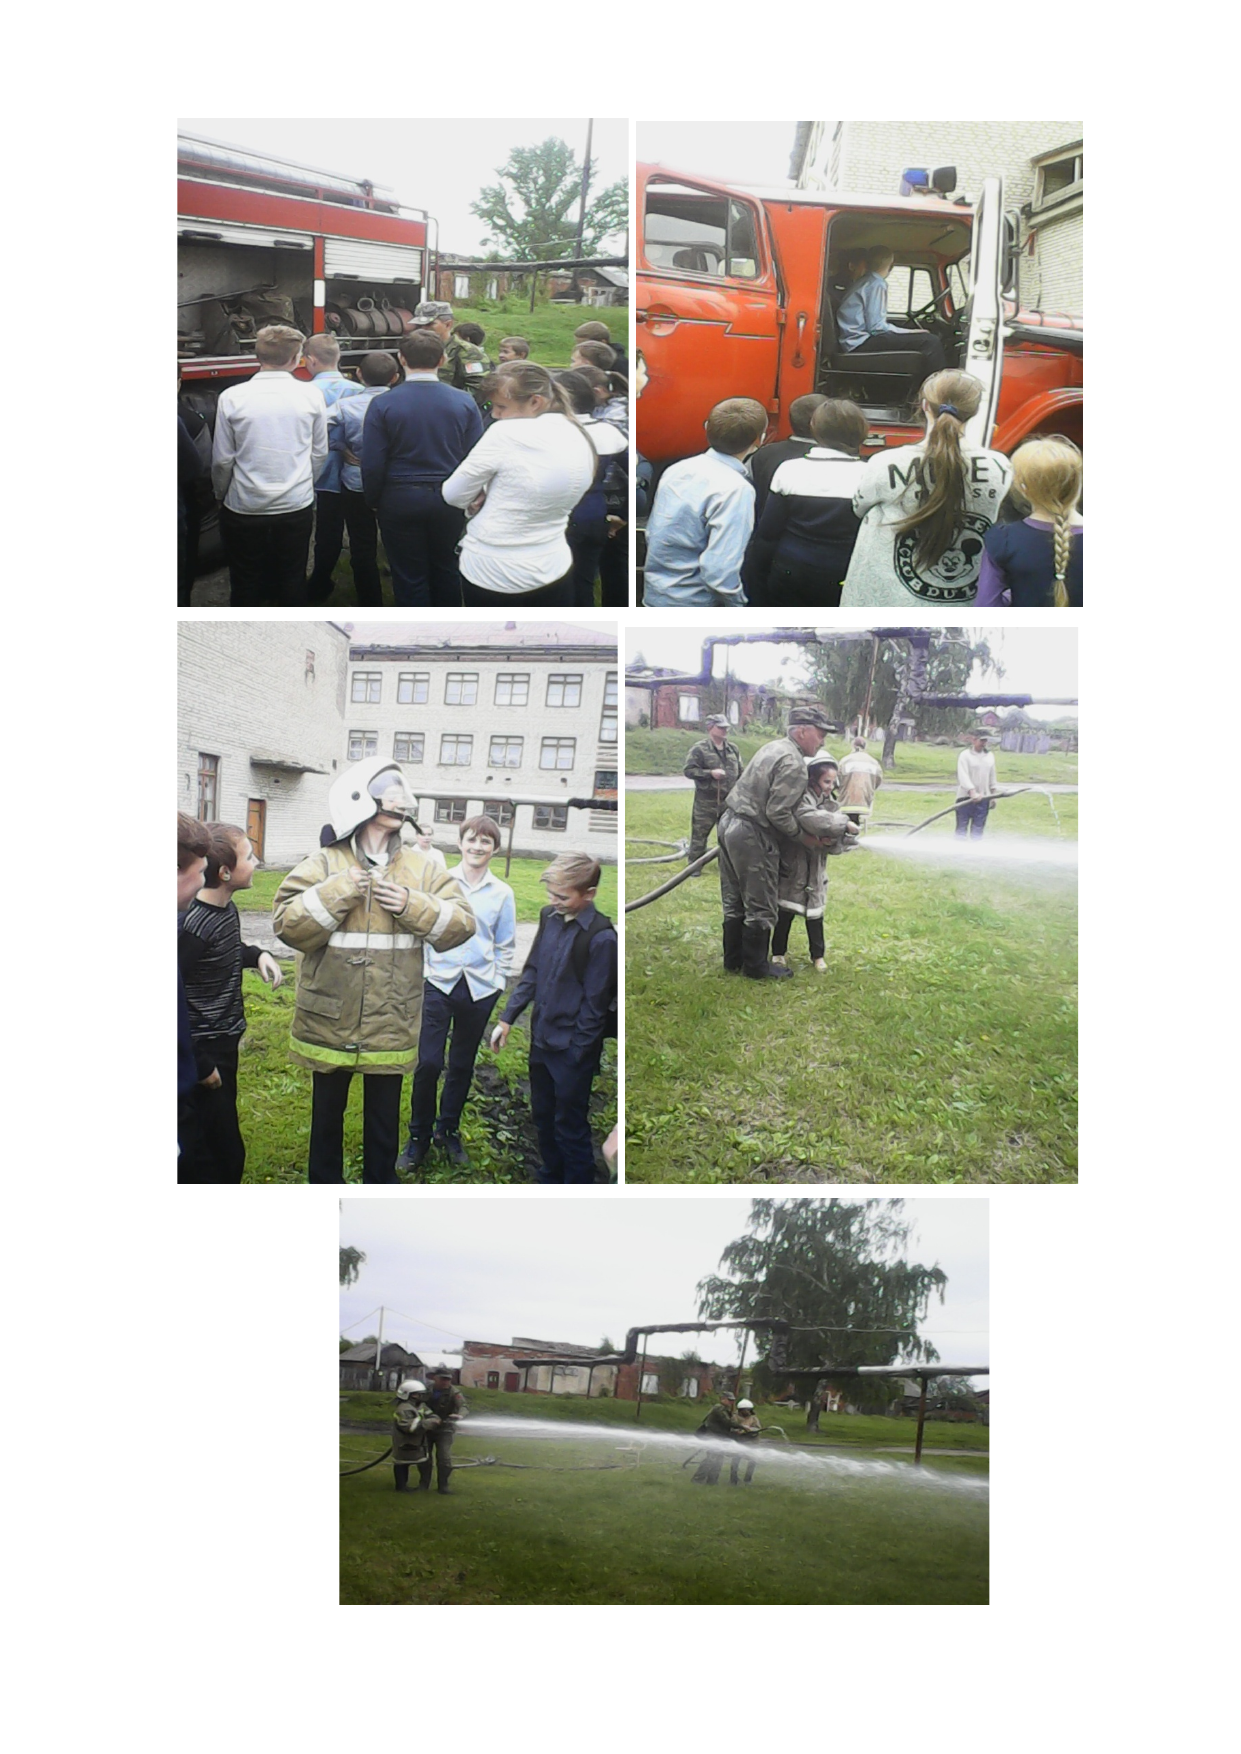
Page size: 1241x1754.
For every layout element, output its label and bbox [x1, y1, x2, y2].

picture [625, 627, 1079, 1184]
picture [177, 118, 629, 607]
picture [339, 1198, 990, 1605]
picture [636, 121, 1083, 607]
picture [177, 621, 618, 1184]
